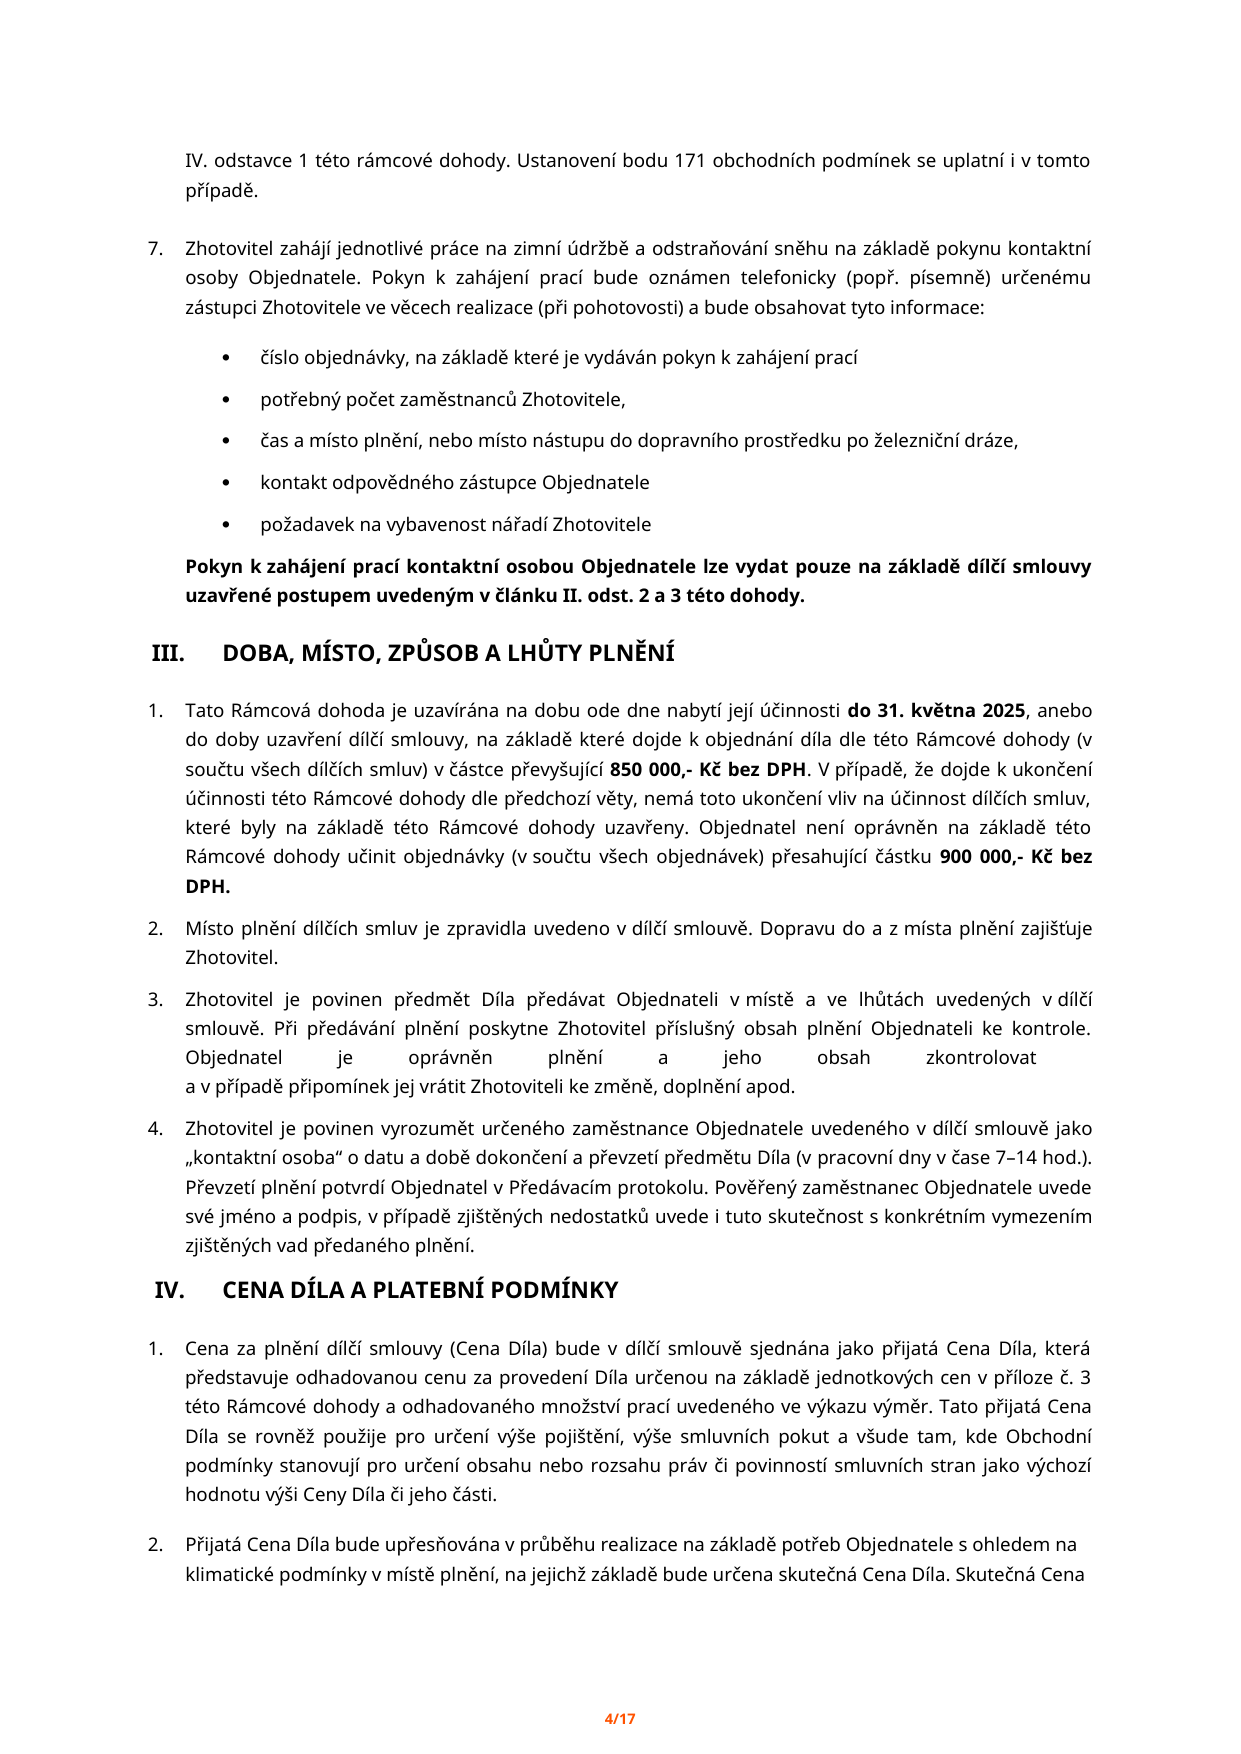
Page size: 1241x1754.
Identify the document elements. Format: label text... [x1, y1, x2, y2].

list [148, 1532, 1093, 1586]
list kontakt odpovědného zástupce Objednatele [223, 469, 1093, 495]
text Zhotovitel je povinen vyrozumět určeného zaměstnance Objednatele uvedeného v dílčí smlouvě jako „kontaktní osoba“ o datu a době dokončení a převzetí předmětu Díla (v pracovní dny v čase 7–14 hod.). Převzetí plnění potvrdí Objednatel v Předávacím protokolu. Pověřený zaměstnanec Objednatele uvede své jméno a podpis, v případě zjištěných nedostatků uvede i tuto skutečnost s konkrétním vymezením zjištěných vad předaného plnění. [148, 1115, 1093, 1258]
text Místo plnění dílčích smluv je zpravidla uvedeno v dílčí smlouvě. Dopravu do a z místa plnění zajišťuje Zhotovitel. [148, 915, 1093, 969]
list CENA DÍLA A PLATEBNÍ PODMÍNKY [185, 1274, 1093, 1306]
list DOBA, MÍSTO, ZPŮSOB A LHŮTY PLNĚNÍ [185, 636, 1093, 668]
list požadavek na vybavenost nářadí Zhotovitele [223, 511, 1093, 537]
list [148, 148, 1093, 202]
list potřebný počet zaměstnanců Zhotovitele, [223, 386, 1093, 411]
text Tato Rámcová dohoda je uzavírána na dobu ode dne nabytí její účinnosti do 31. května 2025, anebo do doby uzavření dílčí smlouvy, na základě které dojde k objednání díla dle této Rámcové dohody (v součtu všech dílčích smluv) v částce převyšující 850 000,- Kč bez DPH. V případě, že dojde k ukončení účinnosti této Rámcové dohody dle předchozí věty, nemá toto ukončení vliv na účinnost dílčích smluv, které byly na základě této Rámcové dohody uzavřeny. Objednatel není oprávněn na základě této Rámcové dohody učinit objednávky (v součtu všech objednávek) přesahující částku 900 000,- Kč bez DPH. [148, 697, 1093, 898]
list Cena za plnění dílčí smlouvy (Cena Díla) bude v dílčí smlouvě sjednána jako přijatá Cena Díla, která představuje odhadovanou cenu za provedení Díla určenou na základě jednotkových cen v příloze č. 3 této Rámcové dohody a odhadovaného množství prací uvedeného ve výkazu výměr. Tato přijatá Cena Díla se rovněž použije pro určení výše pojištění, výše smluvních pokut a všude tam, kde Obchodní podmínky stanovují pro určení obsahu nebo rozsahu práv či povinností smluvních stran jako výchozí hodnotu výši Ceny Díla či jeho části. [148, 1335, 1093, 1507]
list Zhotovitel zahájí jednotlivé práce na zimní údržbě a odstraňování sněhu na základě pokynu kontaktní osoby Objednatele. Pokyn k zahájení prací bude oznámen telefonicky (popř. písemně) určenému zástupci Zhotovitele ve věcech realizace (při pohotovosti) a bude obsahovat tyto informace: [148, 235, 1093, 319]
list čas a místo plnění, nebo místo nástupu do dopravního prostředku po železniční dráze, [223, 428, 1093, 453]
text Pokyn k zahájení prací kontaktní osobou Objednatele lze vydat pouze na základě dílčí smlouvy uzavřené postupem uvedeným v článku II. odst. 2 a 3 této dohody. [185, 553, 1093, 608]
text Zhotovitel je povinen předmět Díla předávat Objednateli v místě a ve lhůtách uvedených v dílčí smlouvě. Při předávání plnění poskytne Zhotovitel příslušný obsah plnění Objednateli ke kontrole. Objednatel je oprávněn plnění a jeho obsah zkontrolovat a v případě připomínek jej vrátit Zhotoviteli ke změně, doplnění apod. [148, 986, 1093, 1099]
list číslo objednávky, na základě které je vydáván pokyn k zahájení prací [223, 344, 1093, 369]
